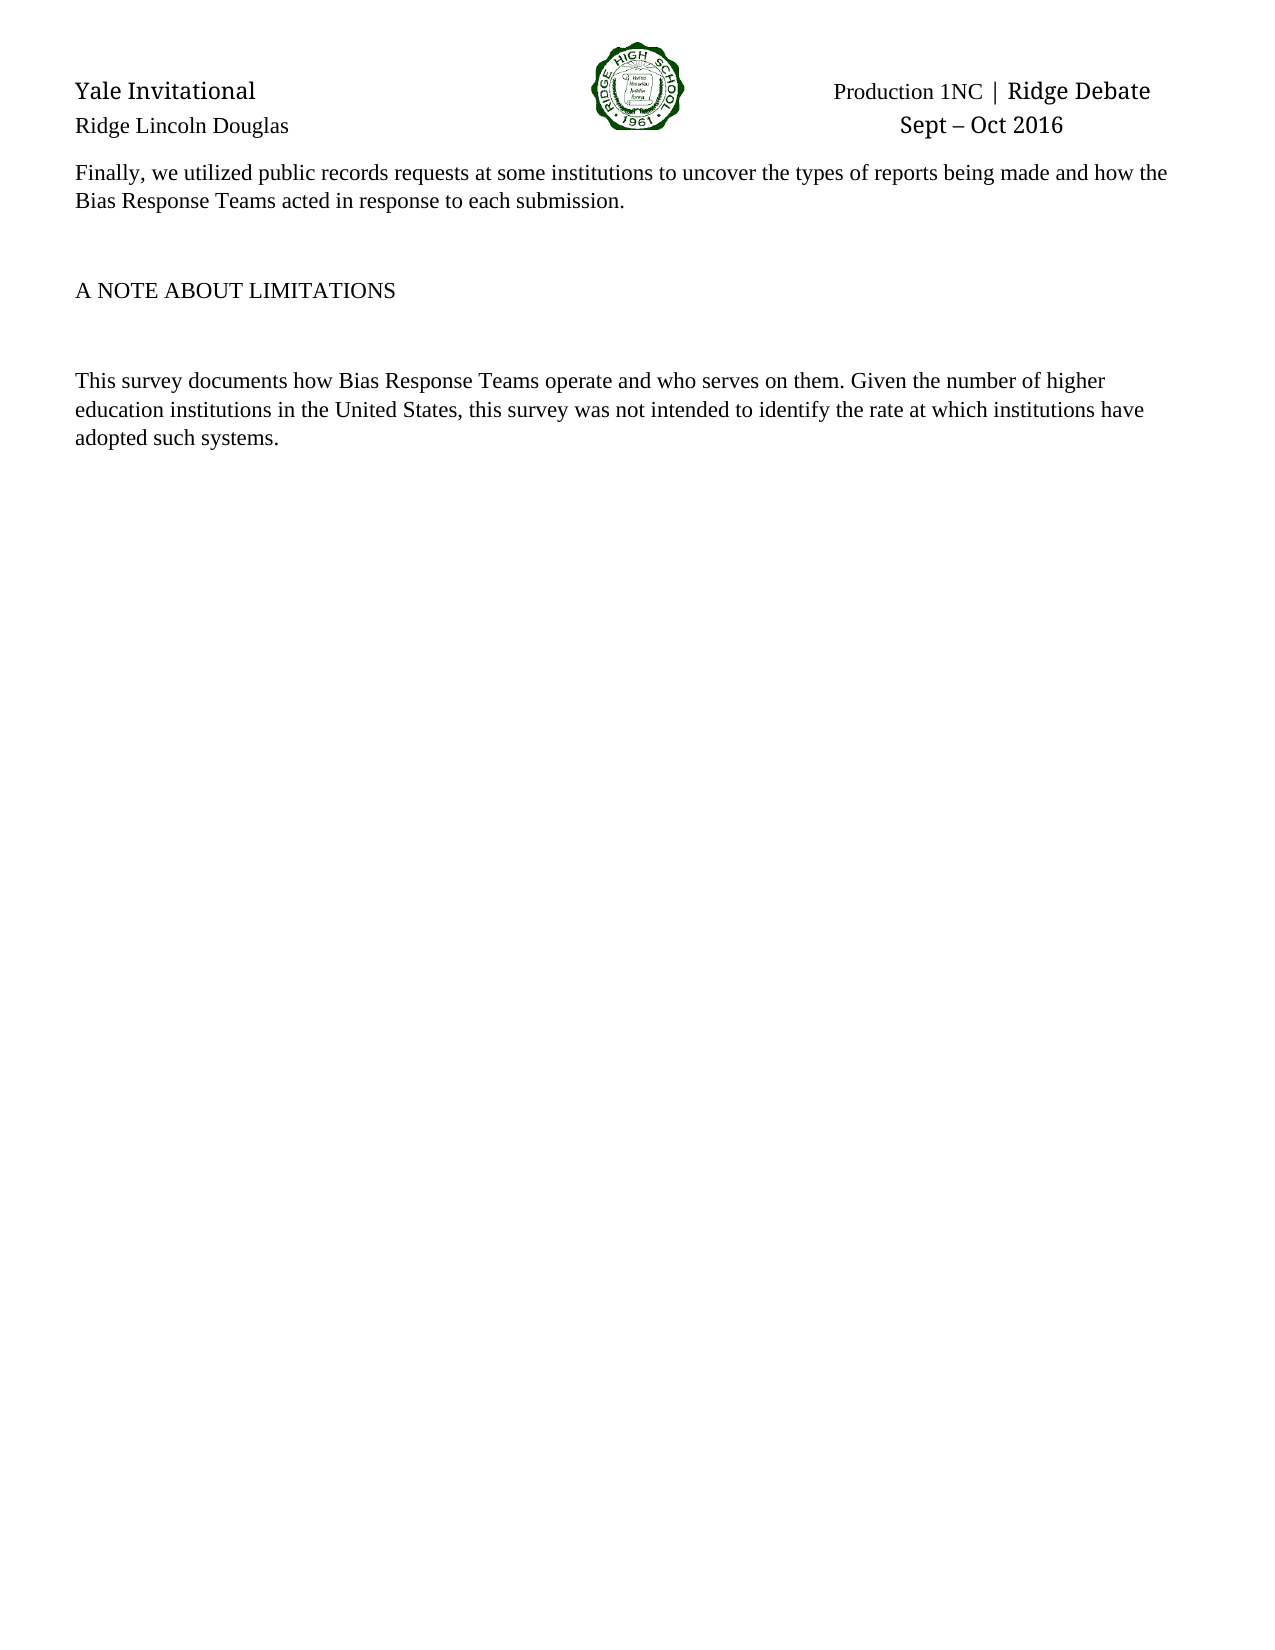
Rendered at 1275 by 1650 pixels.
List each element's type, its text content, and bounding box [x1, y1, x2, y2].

text Finally, we utilized public records requests at some institutions to uncover the types of reports being made and how the Bias Response Teams acted in response to each submission. [75, 159, 1200, 213]
text A NOTE ABOUT LIMITATIONS [75, 277, 1200, 304]
picture [577, 42, 697, 130]
text This survey documents how Bias Response Teams operate and who serves on them. Given the number of higher education institutions in the United States, this survey was not intended to identify the rate at which institutions have adopted such systems. [75, 368, 1200, 451]
